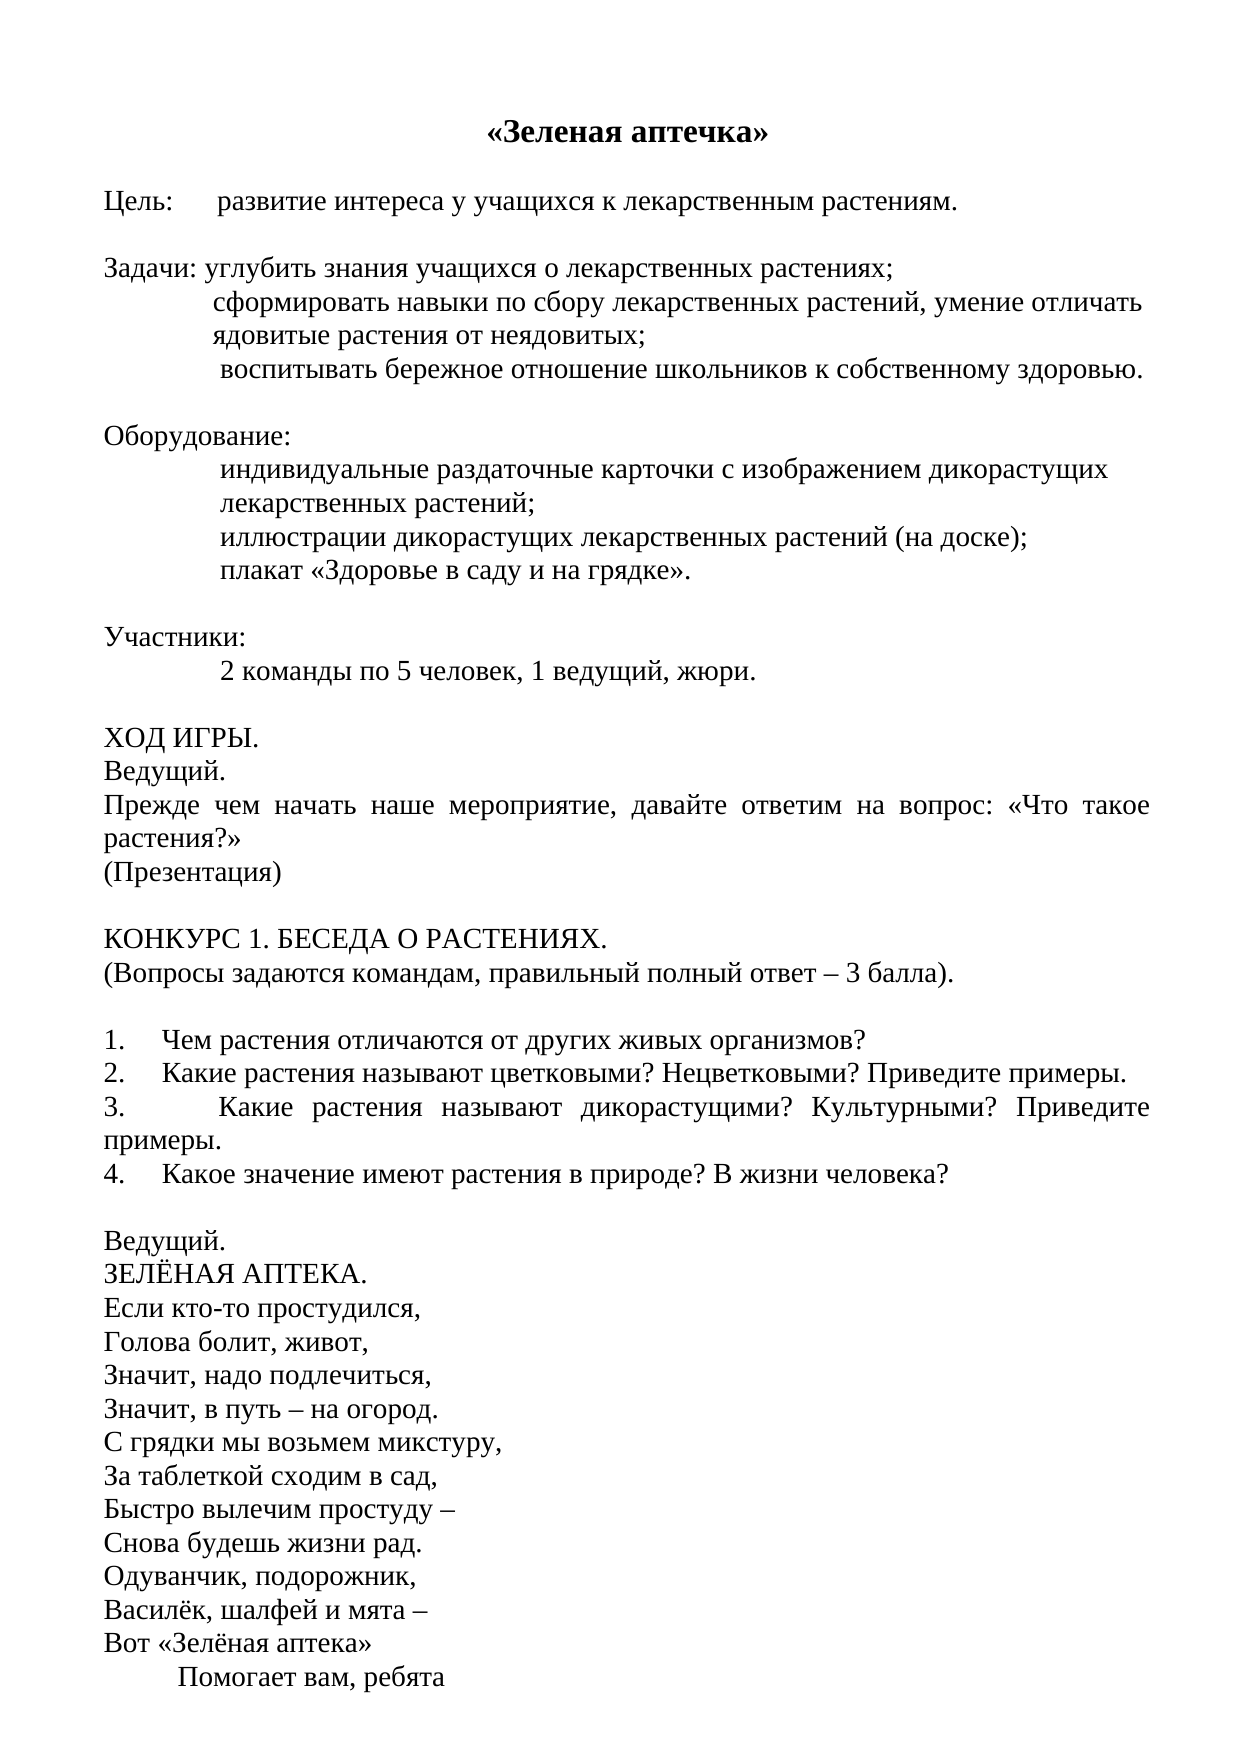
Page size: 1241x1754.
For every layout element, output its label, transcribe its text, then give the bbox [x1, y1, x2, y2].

text ЗЕЛЁНАЯ АПТЕКА. [103, 1257, 1152, 1290]
text 2. Какие растения называют цветковыми? Нецветковыми? Приведите примеры. [103, 1055, 1152, 1089]
text (Презентация) [103, 854, 1152, 888]
text Если кто-то простудился, [103, 1290, 1152, 1324]
text «Зеленая аптечка» [103, 111, 1152, 150]
text ядовитые растения от неядовитых; [103, 317, 1152, 351]
text воспитывать бережное отношение школьников к собственному здоровью. [103, 351, 1152, 384]
text (Вопросы задаются командам, правильный полный ответ – 3 балла). [103, 955, 1152, 988]
text 1. Чем растения отличаются от других живых организмов? [103, 1022, 1152, 1055]
text плакат «Здоровье в саду и на грядке». [103, 552, 1152, 586]
text Ведущий. [103, 753, 1152, 787]
text Значит, надо подлечиться, [103, 1357, 1152, 1391]
text 4. Какое значение имеют растения в природе? В жизни человека? [103, 1156, 1152, 1189]
text лекарственных растений; [103, 485, 1152, 519]
text Голова болит, живот, [103, 1324, 1152, 1357]
text Цель: развитие интереса у учащихся к лекарственным растениям. [103, 183, 1152, 217]
text Вот «Зелёная аптека» [103, 1626, 1152, 1659]
text Оборудование: [103, 418, 1152, 452]
text Значит, в путь – на огород. [103, 1391, 1152, 1424]
text КОНКУРС 1. БЕСЕДА О РАСТЕНИЯХ. [103, 921, 1152, 955]
text Ведущий. [103, 1223, 1152, 1257]
text Помогает вам, ребята [177, 1659, 1152, 1693]
text Участники: [103, 619, 1152, 653]
text Василёк, шалфей и мята – [103, 1592, 1152, 1626]
text За таблеткой сходим в сад, [103, 1458, 1152, 1491]
text Снова будешь жизни рад. [103, 1525, 1152, 1558]
text Быстро вылечим простуду – [103, 1491, 1152, 1525]
text Прежде чем начать наше мероприятие, давайте ответим на вопрос: «Что такое растения?» [103, 787, 1152, 854]
text 3. Какие растения называют дикорастущими? Культурными? Приведите примеры. [103, 1089, 1152, 1156]
text С грядки мы возьмем микстуру, [103, 1424, 1152, 1458]
text 2 команды по 5 человек, 1 ведущий, жюри. [103, 653, 1152, 686]
text Одуванчик, подорожник, [103, 1558, 1152, 1592]
text иллюстрации дикорастущих лекарственных растений (на доске); [103, 519, 1152, 552]
text ХОД ИГРЫ. [103, 720, 1152, 753]
text Задачи: углубить знания учащихся о лекарственных растениях; [103, 250, 1152, 284]
text сформировать навыки по сбору лекарственных растений, умение отличать [103, 284, 1152, 317]
text индивидуальные раздаточные карточки с изображением дикорастущих [103, 452, 1152, 485]
